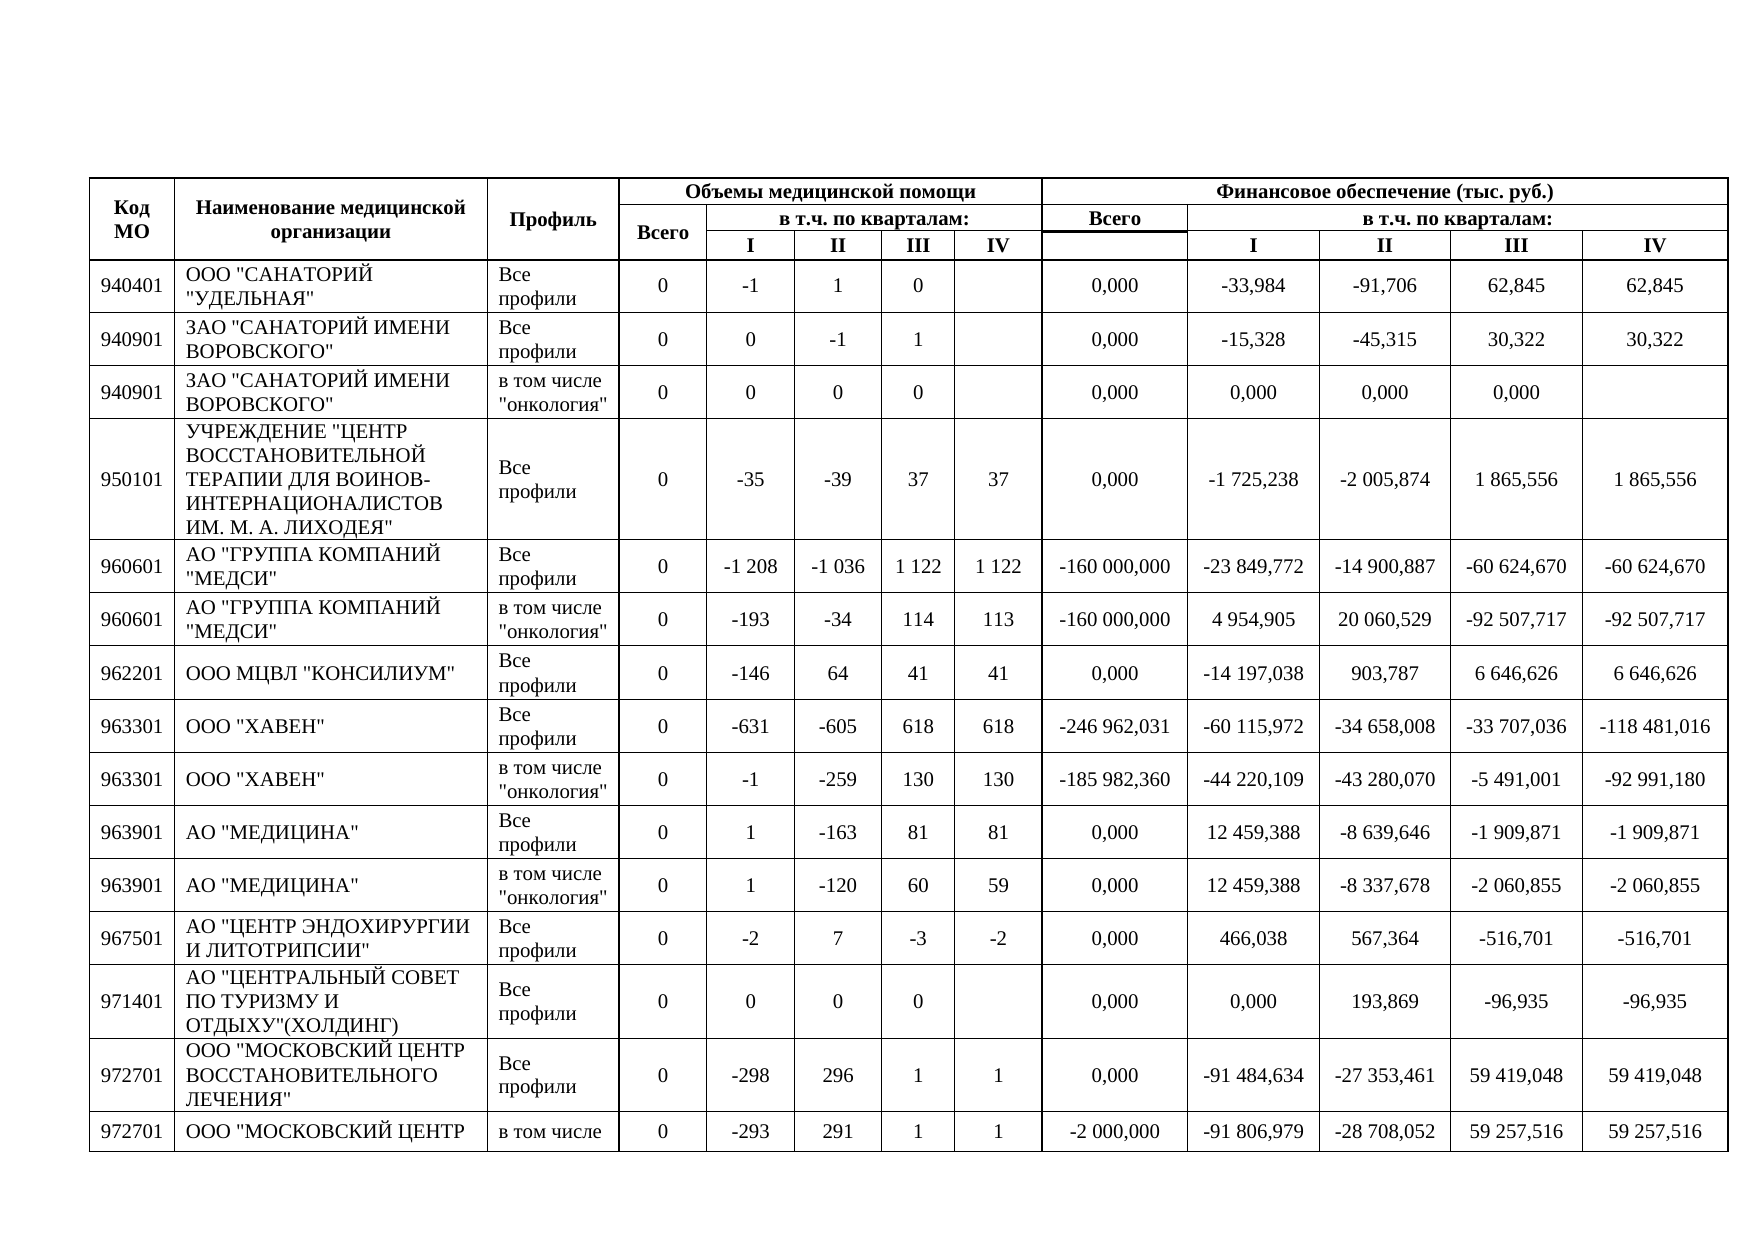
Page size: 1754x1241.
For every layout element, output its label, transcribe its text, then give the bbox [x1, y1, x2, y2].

table_cell 193,869 [1320, 965, 1450, 1037]
table_cell -91,706 [1320, 261, 1450, 312]
table_cell 41 [882, 646, 954, 698]
table_cell -120 [795, 859, 881, 911]
table_cell Все профили [488, 313, 618, 365]
table_cell в том числе "онкология" [488, 593, 618, 645]
table_cell ООО "ХАВЕН" [175, 700, 487, 752]
table_cell -33 707,036 [1451, 700, 1582, 752]
table_cell 1 [882, 313, 954, 365]
table_cell -8 639,646 [1320, 806, 1450, 858]
table_cell -118 481,016 [1583, 700, 1727, 752]
table_cell -34 [795, 593, 881, 645]
table_cell -2 060,855 [1583, 859, 1727, 911]
table_cell 0,000 [1043, 965, 1187, 1037]
table_cell 59 419,048 [1451, 1039, 1582, 1111]
table_cell 0 [620, 1112, 706, 1151]
table_cell -298 [707, 1039, 794, 1111]
table_cell -259 [795, 753, 881, 805]
table_header Объемы медицинской помощи [620, 179, 1041, 204]
table_cell 0 [620, 700, 706, 752]
table_cell -15,328 [1188, 313, 1319, 365]
table_cell 0 [620, 859, 706, 911]
table_cell 618 [955, 700, 1041, 752]
table_cell 0 [620, 646, 706, 698]
table_cell [1043, 233, 1187, 258]
table_cell ЗАО "САНАТОРИЙ ИМЕНИ ВОРОВСКОГО" [175, 366, 487, 418]
table_cell -39 [795, 419, 881, 539]
table_cell 962201 [90, 646, 174, 698]
table_cell -1 [707, 261, 794, 312]
table_cell 971401 [90, 965, 174, 1037]
table_cell Всего [1043, 205, 1187, 230]
table_cell -92 507,717 [1583, 593, 1727, 645]
table_cell ЗАО "САНАТОРИЙ ИМЕНИ ВОРОВСКОГО" [175, 313, 487, 365]
table_cell 940901 [90, 313, 174, 365]
table_cell 62,845 [1451, 261, 1582, 312]
table_cell 0,000 [1320, 366, 1450, 418]
table_cell [1583, 366, 1727, 418]
table_cell АО "МЕДИЦИНА" [175, 859, 487, 911]
table_cell -91 806,979 [1188, 1112, 1319, 1151]
table_cell -1 909,871 [1451, 806, 1582, 858]
table_cell -1 725,238 [1188, 419, 1319, 539]
table_header Наименование медицинской организации [175, 179, 487, 258]
table_cell 0,000 [1188, 965, 1319, 1037]
table_cell АО "МЕДИЦИНА" [175, 806, 487, 858]
table_cell -14 197,038 [1188, 646, 1319, 698]
table_cell 972701 [90, 1112, 174, 1151]
table_cell 567,364 [1320, 912, 1450, 964]
table_cell 1 865,556 [1451, 419, 1582, 539]
table_cell 940401 [90, 261, 174, 312]
table_cell Все профили [488, 261, 618, 312]
table_cell 0 [795, 366, 881, 418]
table_cell -60 624,670 [1583, 540, 1727, 592]
table_cell -35 [707, 419, 794, 539]
table_cell 1 [882, 1112, 954, 1151]
table_cell 59 257,516 [1451, 1112, 1582, 1151]
table_cell -96,935 [1583, 965, 1727, 1037]
table_cell -1 [795, 313, 881, 365]
table_cell -60 624,670 [1451, 540, 1582, 592]
table_cell 967501 [90, 912, 174, 964]
table_cell 950101 [90, 419, 174, 539]
table_header Финансовое обеспечение (тыс. руб.) [1043, 179, 1727, 204]
table_cell в т.ч. по кварталам: [1188, 205, 1727, 230]
table_cell -14 900,887 [1320, 540, 1450, 592]
table_cell -160 000,000 [1043, 593, 1187, 645]
table_cell 6 646,626 [1583, 646, 1727, 698]
table_cell 940901 [90, 366, 174, 418]
table_cell -2 060,855 [1451, 859, 1582, 911]
table_cell I [1188, 231, 1319, 258]
table_cell -605 [795, 700, 881, 752]
table_cell -2 000,000 [1043, 1112, 1187, 1151]
table_cell 963301 [90, 753, 174, 805]
table_cell 0,000 [1043, 859, 1187, 911]
table_cell 0 [795, 965, 881, 1037]
table_cell -3 [882, 912, 954, 964]
table_cell 1 [882, 1039, 954, 1111]
table_cell 1 [955, 1039, 1041, 1111]
table_cell -27 353,461 [1320, 1039, 1450, 1111]
table_cell 0,000 [1043, 313, 1187, 365]
table_cell -1 036 [795, 540, 881, 592]
table_cell 960601 [90, 593, 174, 645]
table_cell 12 459,388 [1188, 859, 1319, 911]
table_cell ООО "МОСКОВСКИЙ ЦЕНТР ВОССТАНОВИТЕЛЬНОГО ЛЕЧЕНИЯ" [175, 1112, 487, 1151]
table_cell АО "ЦЕНТРАЛЬНЫЙ СОВЕТ ПО ТУРИЗМУ И ОТДЫХУ"(ХОЛДИНГ) [175, 965, 487, 1037]
table_cell -23 849,772 [1188, 540, 1319, 592]
table_cell 0 [620, 261, 706, 312]
table_cell 0,000 [1043, 261, 1187, 312]
table_cell 20 060,529 [1320, 593, 1450, 645]
table_cell 0 [882, 261, 954, 312]
table_cell -91 484,634 [1188, 1039, 1319, 1111]
table_cell ООО "САНАТОРИЙ "УДЕЛЬНАЯ" [175, 261, 487, 312]
table_cell IV [1583, 231, 1727, 258]
table_cell -92 991,180 [1583, 753, 1727, 805]
table_cell 1 [707, 859, 794, 911]
table_cell -516,701 [1451, 912, 1582, 964]
table_cell АО "ЦЕНТР ЭНДОХИРУРГИИ И ЛИТОТРИПСИИ" [175, 912, 487, 964]
table_cell 0 [620, 753, 706, 805]
table_cell [955, 261, 1041, 312]
table_cell 81 [882, 806, 954, 858]
table_cell в том числе "онкология" [488, 753, 618, 805]
table_cell в том числе "онкология" [488, 1112, 618, 1151]
table_cell 59 419,048 [1583, 1039, 1727, 1111]
table_cell 30,322 [1583, 313, 1727, 365]
table_cell -44 220,109 [1188, 753, 1319, 805]
table_cell УЧРЕЖДЕНИЕ "ЦЕНТР ВОССТАНОВИТЕЛЬНОЙ ТЕРАПИИ ДЛЯ ВОИНОВ-ИНТЕРНАЦИОНАЛИСТОВ ИМ. М. А. ЛИХОДЕЯ" [175, 419, 487, 539]
table_cell 963901 [90, 859, 174, 911]
table_cell 62,845 [1583, 261, 1727, 312]
table_header Профиль [488, 179, 618, 258]
table_cell 59 257,516 [1583, 1112, 1727, 1151]
table_cell -163 [795, 806, 881, 858]
table_cell 0 [707, 366, 794, 418]
table_cell АО "ГРУППА КОМПАНИЙ "МЕДСИ" [175, 540, 487, 592]
table_cell [955, 366, 1041, 418]
table_cell 0,000 [1043, 1039, 1187, 1111]
table_cell -160 000,000 [1043, 540, 1187, 592]
table_cell -34 658,008 [1320, 700, 1450, 752]
table_cell 0 [882, 366, 954, 418]
table_cell 37 [882, 419, 954, 539]
table_cell в т.ч. по кварталам: [707, 205, 1041, 230]
table_cell 972701 [90, 1039, 174, 1111]
table_cell Все профили [488, 912, 618, 964]
table_cell 0 [707, 965, 794, 1037]
table_cell 618 [882, 700, 954, 752]
table_cell 0 [620, 1039, 706, 1111]
table_cell 60 [882, 859, 954, 911]
table_cell -1 909,871 [1583, 806, 1727, 858]
table_cell -2 005,874 [1320, 419, 1450, 539]
table_cell -516,701 [1583, 912, 1727, 964]
table_cell 1 [795, 261, 881, 312]
table_cell II [795, 231, 881, 258]
table_cell 0 [882, 965, 954, 1037]
table_cell 59 [955, 859, 1041, 911]
table_cell 0,000 [1043, 912, 1187, 964]
table_cell -28 708,052 [1320, 1112, 1450, 1151]
table_cell Все профили [488, 965, 618, 1037]
table_cell -631 [707, 700, 794, 752]
table_cell в том числе "онкология" [488, 859, 618, 911]
table_cell 1 122 [882, 540, 954, 592]
table_cell -185 982,360 [1043, 753, 1187, 805]
table_cell Всего [620, 205, 706, 258]
table_cell III [1451, 231, 1582, 258]
table_cell -246 962,031 [1043, 700, 1187, 752]
table_cell АО "ГРУППА КОМПАНИЙ "МЕДСИ" [175, 593, 487, 645]
table_cell 7 [795, 912, 881, 964]
table_cell Все профили [488, 806, 618, 858]
table_cell 114 [882, 593, 954, 645]
table_cell 0,000 [1043, 646, 1187, 698]
table_cell 0,000 [1043, 366, 1187, 418]
table_cell -293 [707, 1112, 794, 1151]
table_cell 0,000 [1043, 419, 1187, 539]
table_cell -2 [707, 912, 794, 964]
table_cell 1 [707, 806, 794, 858]
table_cell -43 280,070 [1320, 753, 1450, 805]
table_cell 64 [795, 646, 881, 698]
table_cell -33,984 [1188, 261, 1319, 312]
table_cell 0 [620, 593, 706, 645]
table_cell II [1320, 231, 1450, 258]
table_cell ООО МЦВЛ "КОНСИЛИУМ" [175, 646, 487, 698]
table_cell IV [955, 231, 1041, 258]
table_cell 130 [882, 753, 954, 805]
table_cell 113 [955, 593, 1041, 645]
table_cell [955, 313, 1041, 365]
table_cell -2 [955, 912, 1041, 964]
table_cell [955, 965, 1041, 1037]
table_cell III [882, 231, 954, 258]
table_cell -1 208 [707, 540, 794, 592]
table_cell 37 [955, 419, 1041, 539]
table_cell 1 [955, 1112, 1041, 1151]
table_cell Все профили [488, 700, 618, 752]
table_cell I [707, 231, 794, 258]
table_cell 903,787 [1320, 646, 1450, 698]
table_cell Все профили [488, 1039, 618, 1111]
table_cell 0 [620, 366, 706, 418]
table_cell -96,935 [1451, 965, 1582, 1037]
table_cell 0 [620, 419, 706, 539]
table_cell 0 [620, 965, 706, 1037]
table_cell -8 337,678 [1320, 859, 1450, 911]
table_cell -5 491,001 [1451, 753, 1582, 805]
table_cell 296 [795, 1039, 881, 1111]
table_cell 41 [955, 646, 1041, 698]
table_cell -146 [707, 646, 794, 698]
table_cell 0 [707, 313, 794, 365]
table_cell -45,315 [1320, 313, 1450, 365]
table_cell 963301 [90, 700, 174, 752]
table_cell -60 115,972 [1188, 700, 1319, 752]
table_cell 0 [620, 912, 706, 964]
table_cell 0,000 [1043, 806, 1187, 858]
table_cell 0,000 [1188, 366, 1319, 418]
table_cell 6 646,626 [1451, 646, 1582, 698]
table_cell 130 [955, 753, 1041, 805]
table_cell Все профили [488, 646, 618, 698]
table_cell 0,000 [1451, 366, 1582, 418]
table_cell ООО "МОСКОВСКИЙ ЦЕНТР ВОССТАНОВИТЕЛЬНОГО ЛЕЧЕНИЯ" [175, 1039, 487, 1111]
table_cell -193 [707, 593, 794, 645]
table_cell -92 507,717 [1451, 593, 1582, 645]
table_cell -1 [707, 753, 794, 805]
table_cell 81 [955, 806, 1041, 858]
table_cell 291 [795, 1112, 881, 1151]
table_cell 30,322 [1451, 313, 1582, 365]
table_cell 960601 [90, 540, 174, 592]
table_cell 0 [620, 540, 706, 592]
table_cell 963901 [90, 806, 174, 858]
table_cell Все профили [488, 540, 618, 592]
table_cell 4 954,905 [1188, 593, 1319, 645]
table_cell 12 459,388 [1188, 806, 1319, 858]
table_cell Все профили [488, 419, 618, 539]
table_cell 0 [620, 313, 706, 365]
table_cell 0 [620, 806, 706, 858]
table_cell 1 122 [955, 540, 1041, 592]
table_cell 466,038 [1188, 912, 1319, 964]
table_cell 1 865,556 [1583, 419, 1727, 539]
table_cell ООО "ХАВЕН" [175, 753, 487, 805]
table_header Код МО [90, 179, 174, 258]
table_cell в том числе "онкология" [488, 366, 618, 418]
